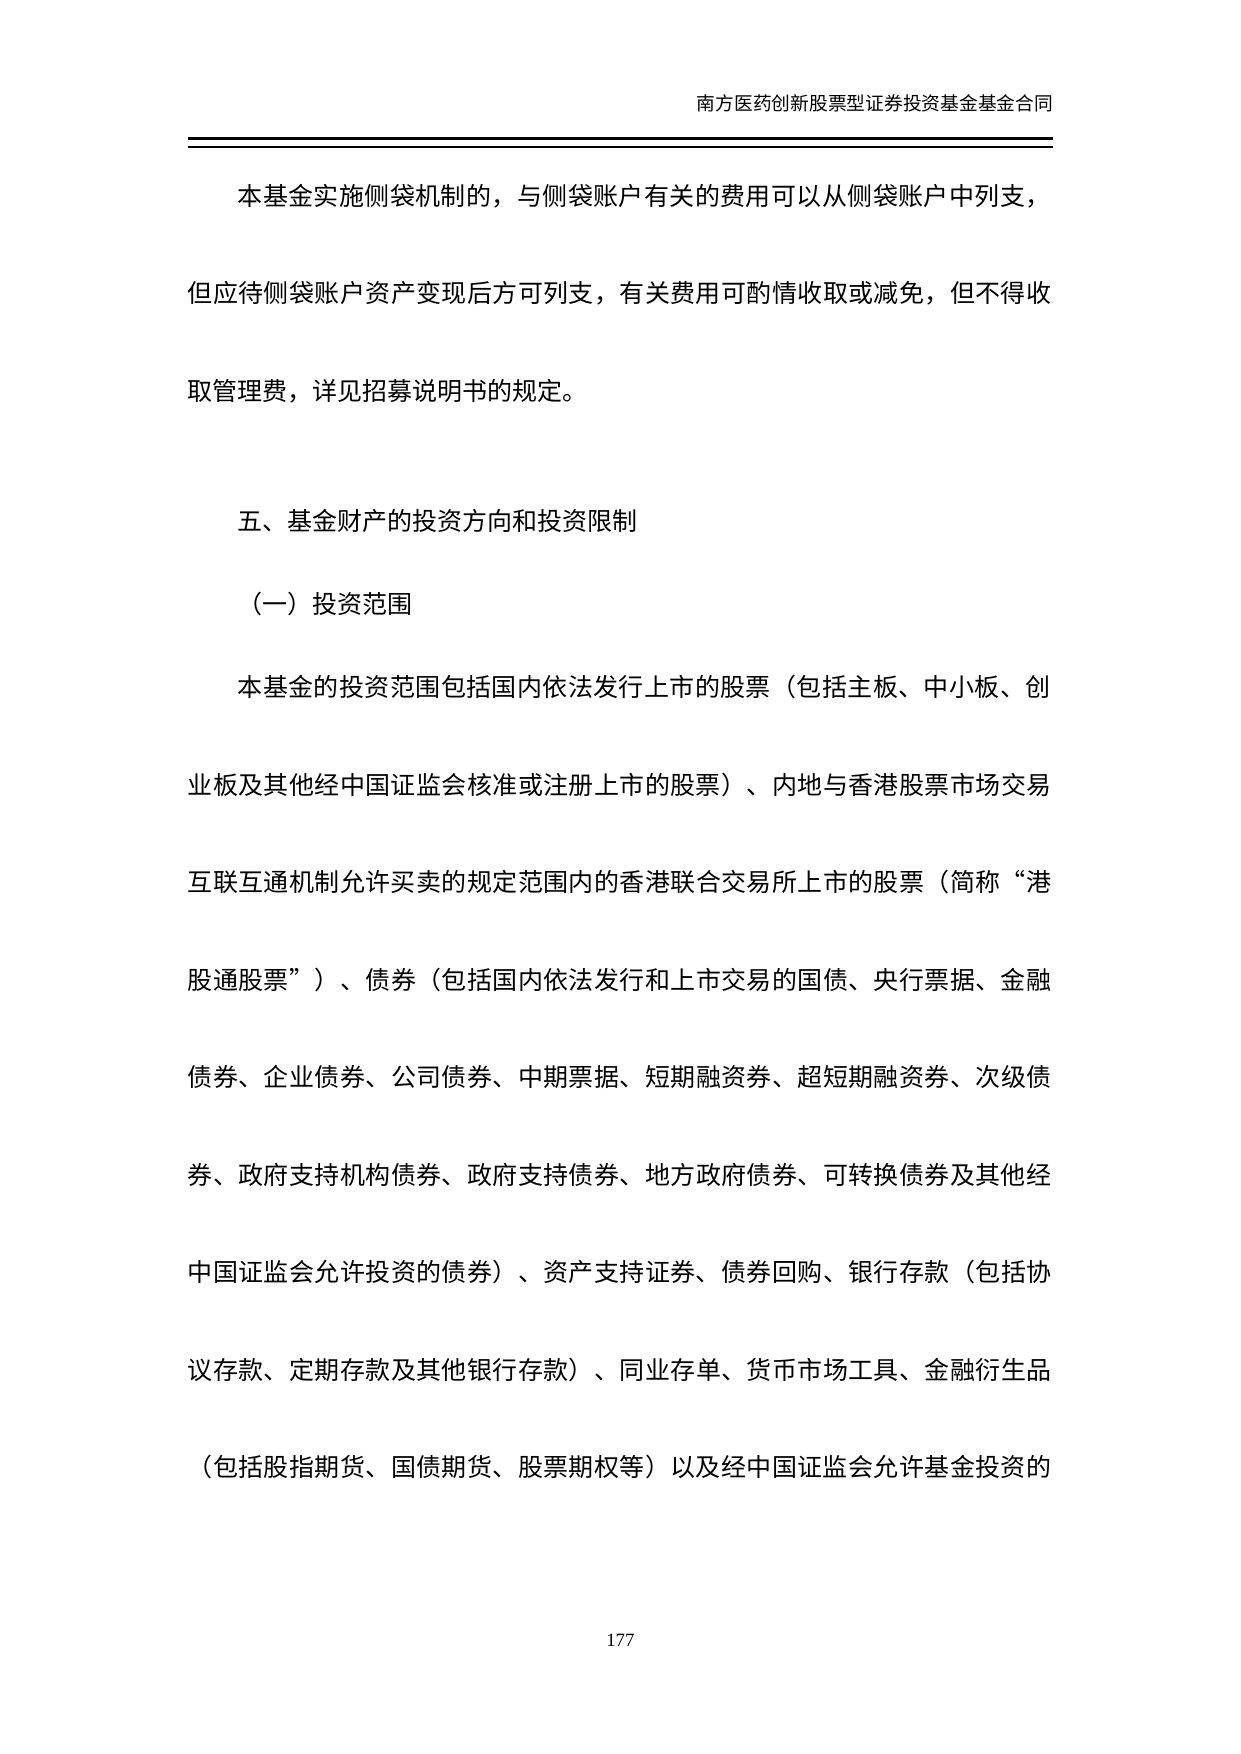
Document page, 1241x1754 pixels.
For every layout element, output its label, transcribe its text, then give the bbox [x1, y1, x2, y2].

text 本基金实施侧袋机制的，与侧袋账户有关的费用可以从侧袋账户中列支，但应待侧袋账户资产变现后方可列支，有关费用可酌情收取或减免，但不得收取管理费，详见招募说明书的规定。 [187, 162, 1053, 422]
text 五、基金财产的投资方向和投资限制 [187, 487, 1053, 552]
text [187, 653, 1053, 1498]
text （一）投资范围 [187, 570, 1053, 635]
